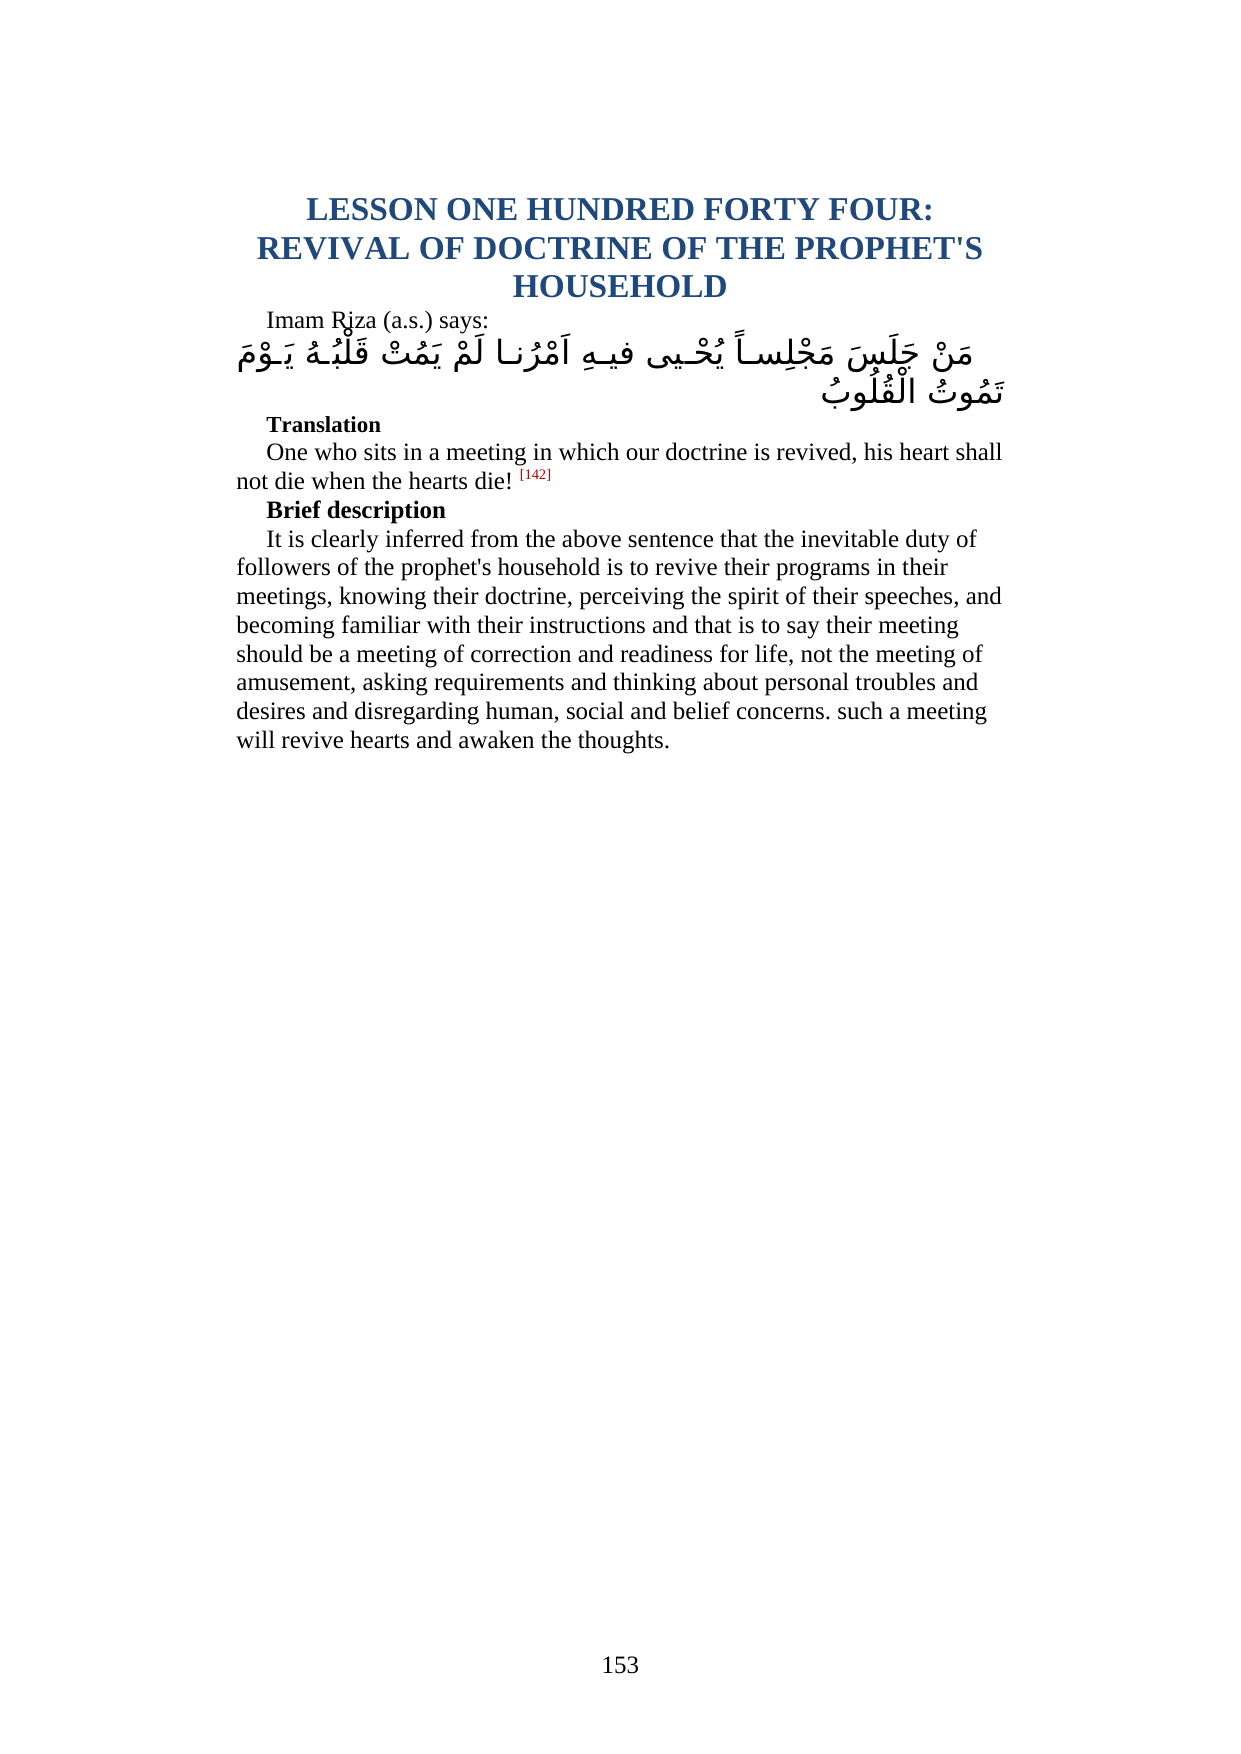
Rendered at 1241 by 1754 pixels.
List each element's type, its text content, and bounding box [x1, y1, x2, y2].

text مَنْ جَلَسَ مَجْلِساً يُحْيى فيهِ اَمْرُنا لَمْ يَمُتْ قَلْبُهُ يَوْمَ تَمُوتُ الْقُلُوبُ [236, 333, 1004, 411]
text One who sits in a meeting in which our doctrine is revived, his heart shall not die when the hearts die! [142] [236, 437, 1004, 495]
text Brief description [236, 495, 1004, 524]
text Imam Riza (a.s.) says: [236, 305, 1004, 333]
text It is clearly inferred from the above sentence that the inevitable duty of followers of the prophet's household is to revive their programs in their meetings, knowing their doctrine, perceiving the spirit of their speeches, and becoming familiar with their instructions and that is to say their meeting should be a meeting of correction and readiness for life, not the meeting of amusement, asking requirements and thinking about personal troubles and desires and disregarding human, social and belief concerns. such a meeting will revive hearts and awaken the thoughts. [236, 524, 1004, 754]
subtitle LESSON ONE HUNDRED FORTY FOUR: REVIVAL OF DOCTRINE OF THE PROPHET'S HOUSEHOLD [236, 190, 1004, 305]
text Translation [236, 411, 1004, 437]
